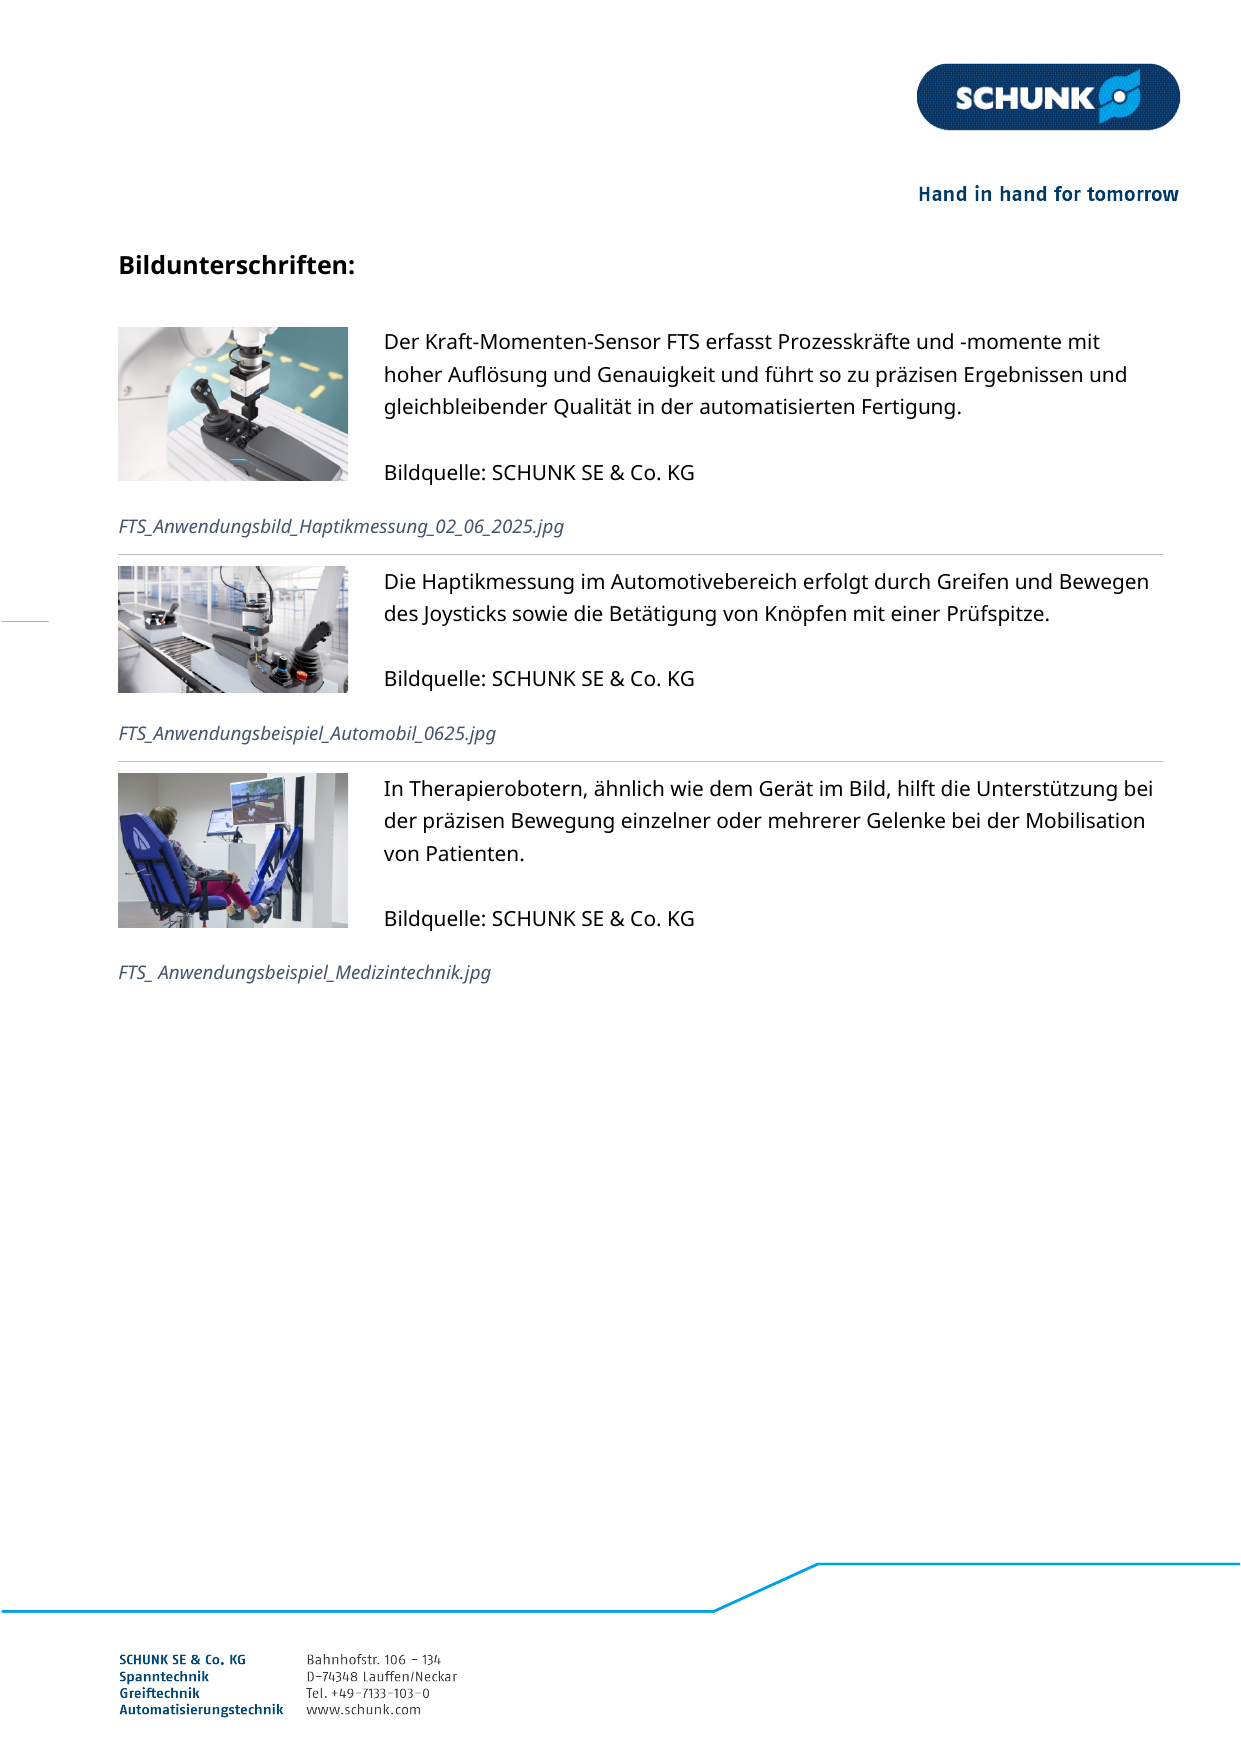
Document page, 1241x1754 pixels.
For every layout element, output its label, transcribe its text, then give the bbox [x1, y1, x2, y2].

table_cell In Therapierobotern, ähnlich wie dem Gerät im Bild, hilft die Unterstützung bei der präzisen Bewegung einzelner oder mehrerer Gelenke bei der Mobilisation von Patienten. Bildquelle: SCHUNK SE & Co. KG [358, 762, 1163, 948]
table_cell FTS_ Anwendungsbeispiel_Medizintechnik.jpg [118, 948, 1163, 1001]
picture [1, 1, 1241, 1609]
table_cell [118, 762, 358, 948]
table_header Der Kraft-Momenten-Sensor FTS erfasst Prozesskräfte und -momente mit hoher Auflösung und Genauigkeit und führt so zu präzisen Ergebnissen und gleichbleibender Qualität in der automatisierten Fertigung. Bildquelle: SCHUNK SE & Co. KG [358, 315, 1163, 501]
table_cell FTS_Anwendungsbeispiel_Automobil_0625.jpg [118, 708, 1163, 761]
picture [1, 1566, 1241, 1754]
table_cell FTS_Anwendungsbild_Haptikmessung_02_06_2025.jpg [118, 501, 1163, 554]
table_cell [118, 555, 358, 708]
text Bildunterschriften: [118, 247, 1092, 281]
table_cell Die Haptikmessung im Automotivebereich erfolgt durch Greifen und Bewegen des Joysticks sowie die Betätigung von Knöpfen mit einer Prüfspitze. Bildquelle: SCHUNK SE & Co. KG [358, 555, 1163, 708]
table_header [118, 315, 358, 501]
